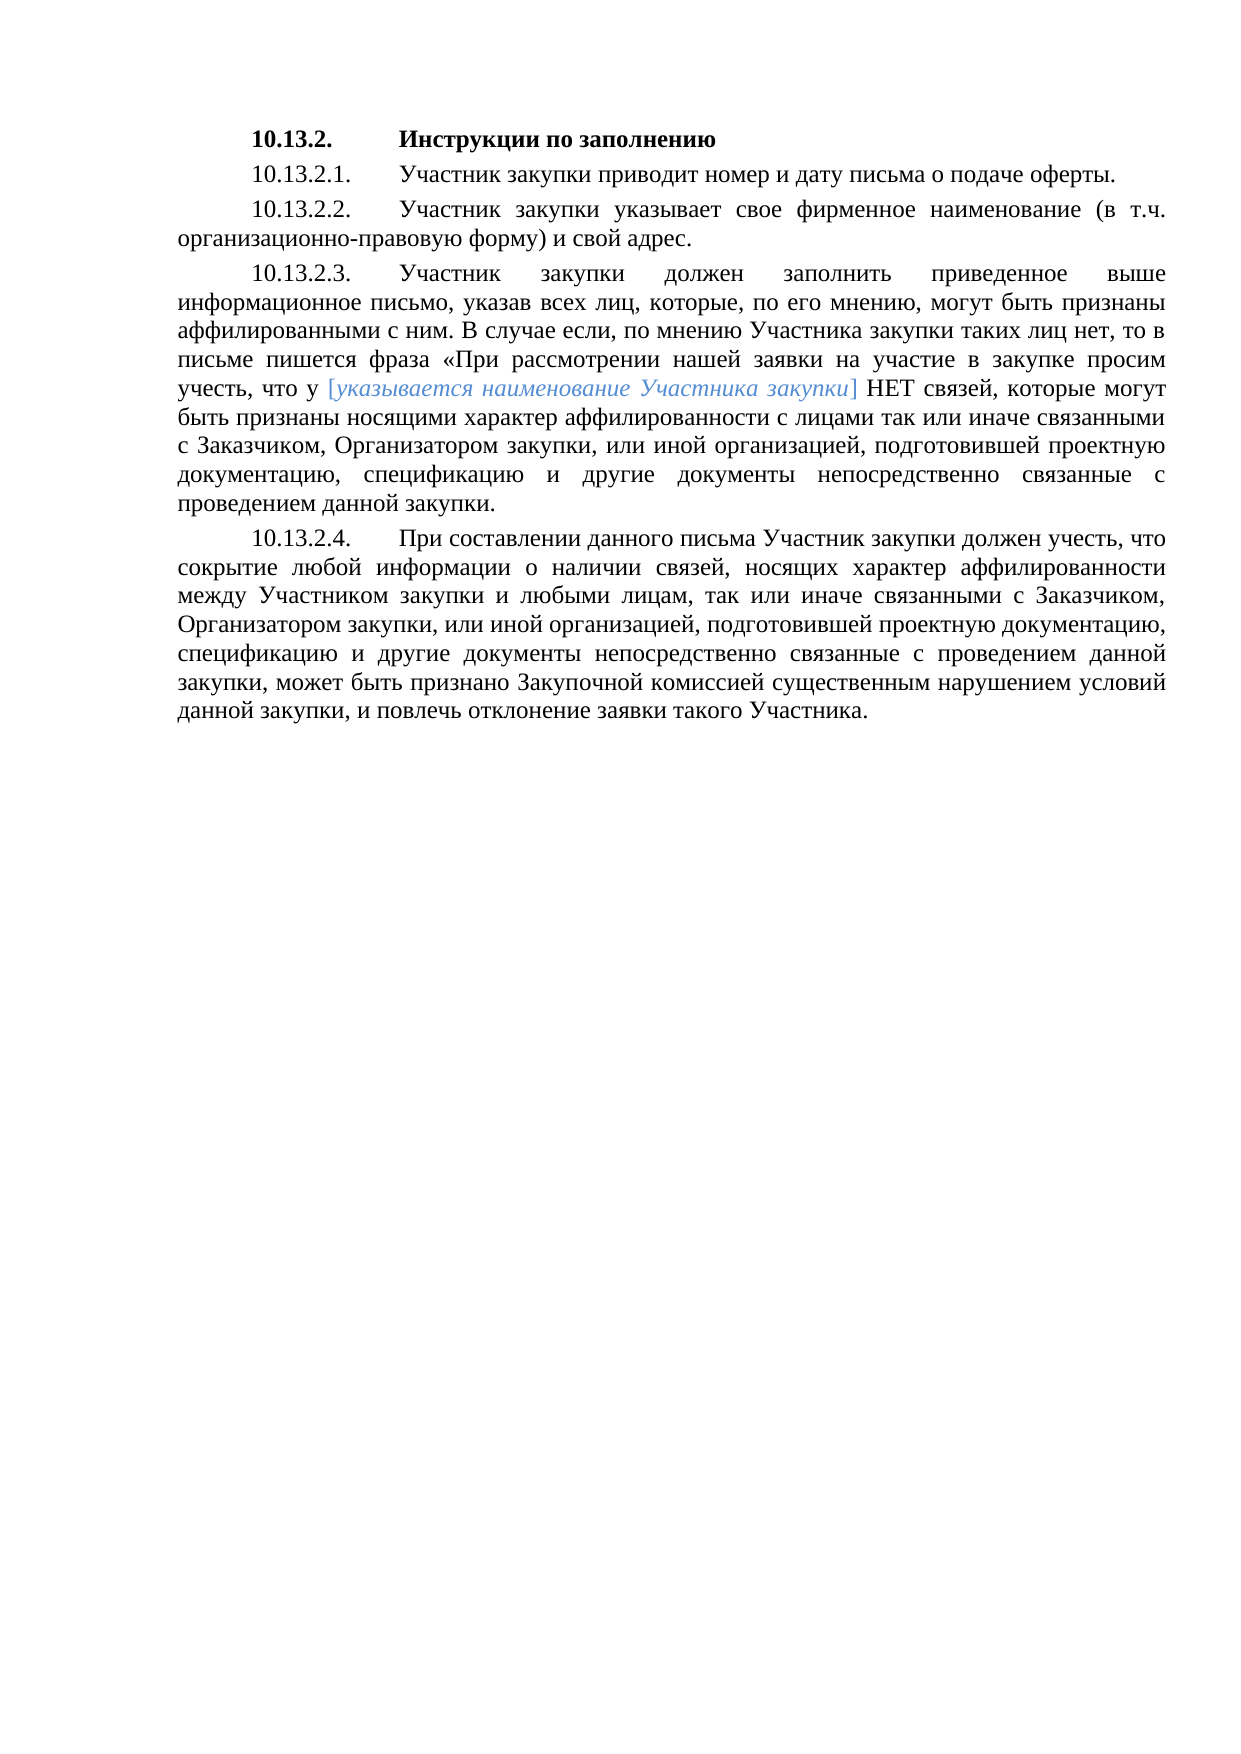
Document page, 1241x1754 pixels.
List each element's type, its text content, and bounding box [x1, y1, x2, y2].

list Участник закупки указывает свое фирменное наименование (в т.ч. организационно-правовую форму) и свой адрес. [177, 194, 1167, 252]
list Участник закупки приводит номер и дату письма о подаче оферты. [177, 159, 1167, 188]
list Инструкции по заполнению [177, 124, 1167, 153]
list Участник закупки должен заполнить приведенное выше информационное письмо, указав всех лиц, которые, по его мнению, могут быть признаны аффилированными с ним. В случае если, по мнению Участника закупки таких лиц нет, то в письме пишется фраза «При рассмотрении нашей заявки на участие в закупке просим учесть, что у [указывается наименование Участника закупки] НЕТ связей, которые могут быть признаны носящими характер аффилированности с лицами так или иначе связанными с Заказчиком, Организатором закупки, или иной организацией, подготовившей проектную документацию, спецификацию и другие документы непосредственно связанные с проведением данной закупки. [177, 258, 1167, 517]
list При составлении данного письма Участник закупки должен учесть, что сокрытие любой информации о наличии связей, носящих характер аффилированности между Участником закупки и любыми лицам, так или иначе связанными с Заказчиком, Организатором закупки, или иной организацией, подготовившей проектную документацию, спецификацию и другие документы непосредственно связанные с проведением данной закупки, может быть признано Закупочной комиссией существенным нарушением условий данной закупки, и повлечь отклонение заявки такого Участника. [177, 523, 1167, 724]
